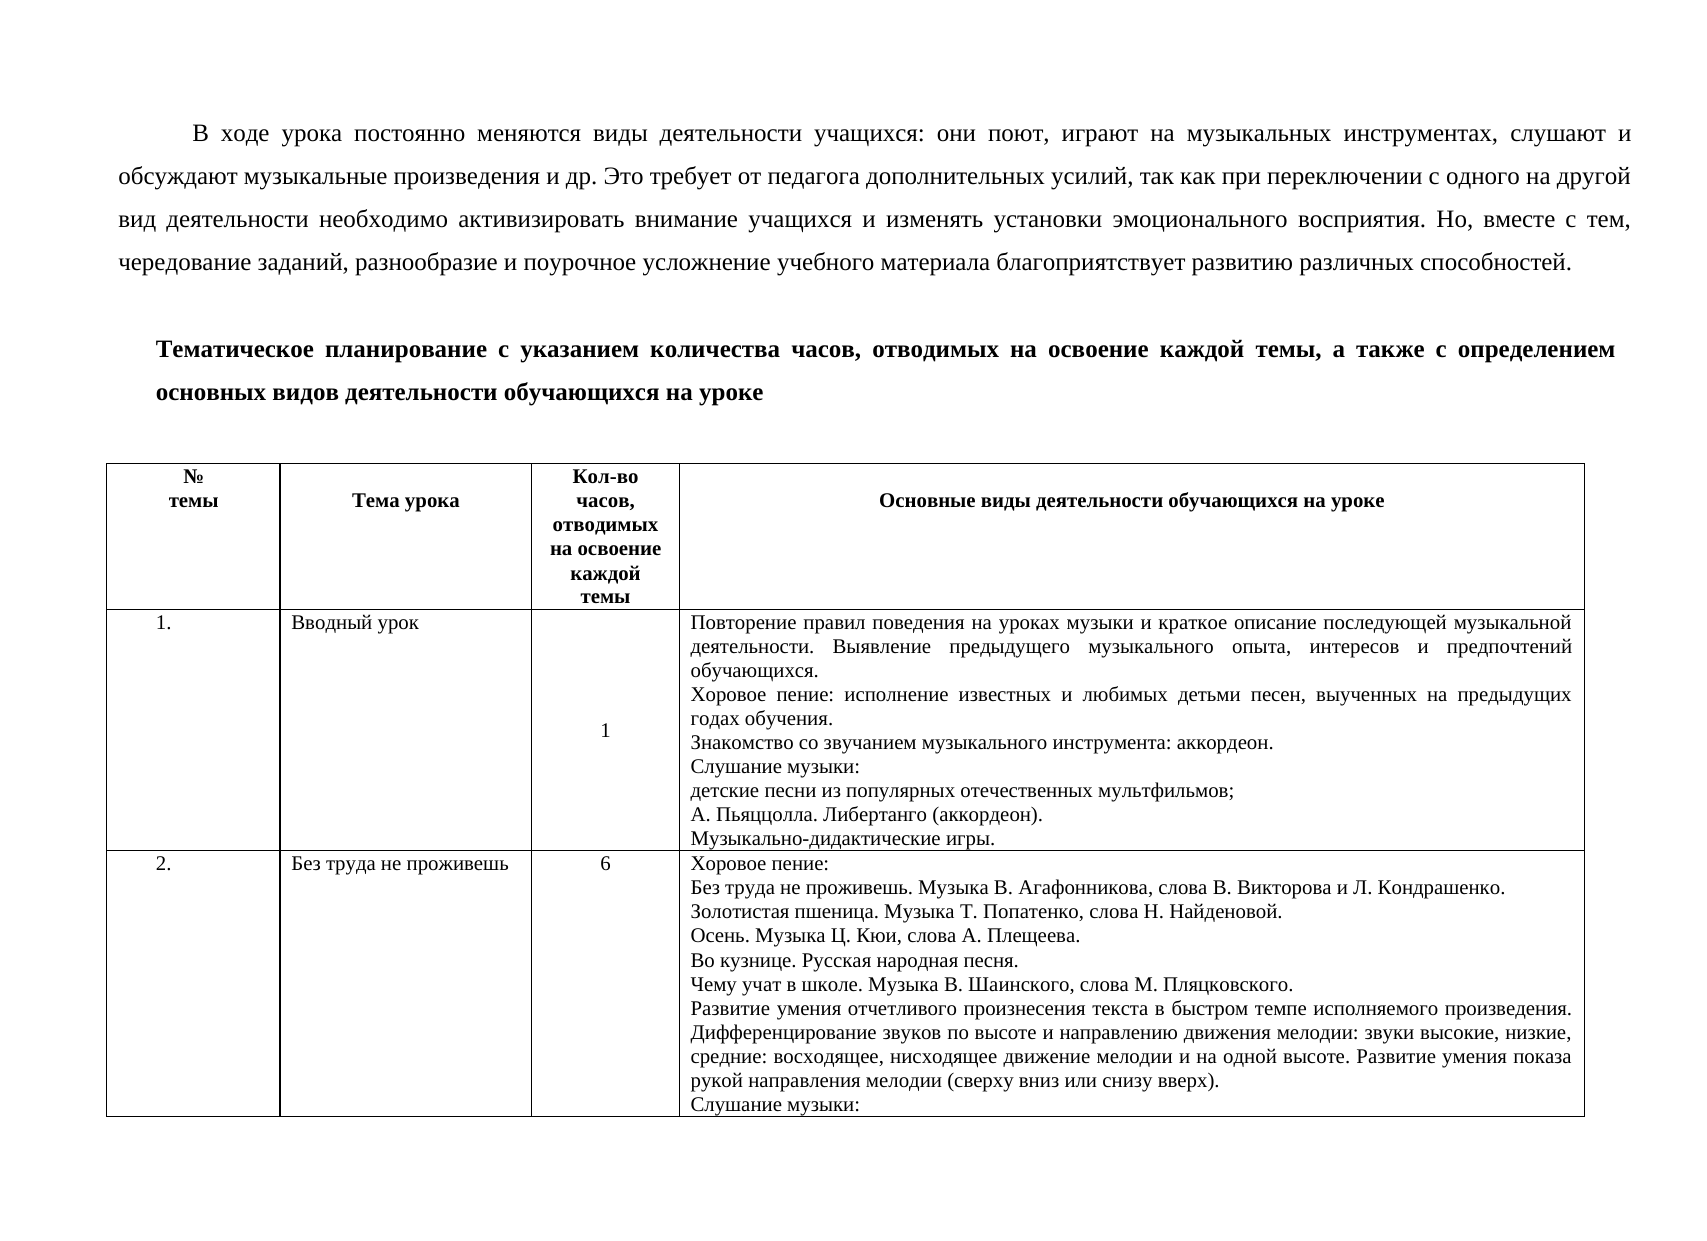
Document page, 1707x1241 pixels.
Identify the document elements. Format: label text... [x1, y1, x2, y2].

table_header № темы [107, 464, 279, 608]
table_cell [107, 610, 279, 850]
table_header Основные виды деятельности обучающихся на уроке [680, 464, 1584, 608]
text В ходе урока постоянно меняются виды деятельности учащихся: они поют, играют на музыкальных инструментах, слушают и обсуждают музыкальные произведения и др. Это требует от педагога дополнительных усилий, так как при переключении с одного на другой вид деятельности необходимо активизировать внимание учащихся и изменять установки эмоционального восприятия. Но, вместе с тем, чередование заданий, разнообразие и поурочное усложнение учебного материала благоприятствует развитию различных способностей. [118, 118, 1633, 276]
table_cell 6 [532, 851, 679, 1116]
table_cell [680, 851, 1584, 1116]
table_cell [107, 851, 279, 1116]
table_header Кол-во часов, отводимых на освоение каждой темы [532, 464, 679, 608]
table_cell Вводный урок [281, 610, 531, 850]
table_cell 1 [532, 610, 679, 850]
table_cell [281, 851, 531, 1116]
table_cell Повторение правил поведения на уроках музыки и краткое описание последующей музыкальной деятельности. Выявление предыдущего музыкального опыта, интересов и предпочтений обучающихся. Хоровое пение: исполнение известных и любимых детьми песен, выученных на предыдущих годах обучения. Знакомство со звучанием музыкального инструмента: аккордеон. Слушание музыки: детские песни из популярных отечественных мультфильмов; А. Пьяццолла. Либертанго (аккордеон). Музыкально-дидактические игры. [680, 610, 1584, 850]
table_header Тема урока [281, 464, 531, 608]
list Тематическое планирование с указанием количества часов, отводимых на освоение каждой темы, а также с определением основных видов деятельности обучающихся на уроке [156, 334, 1617, 406]
